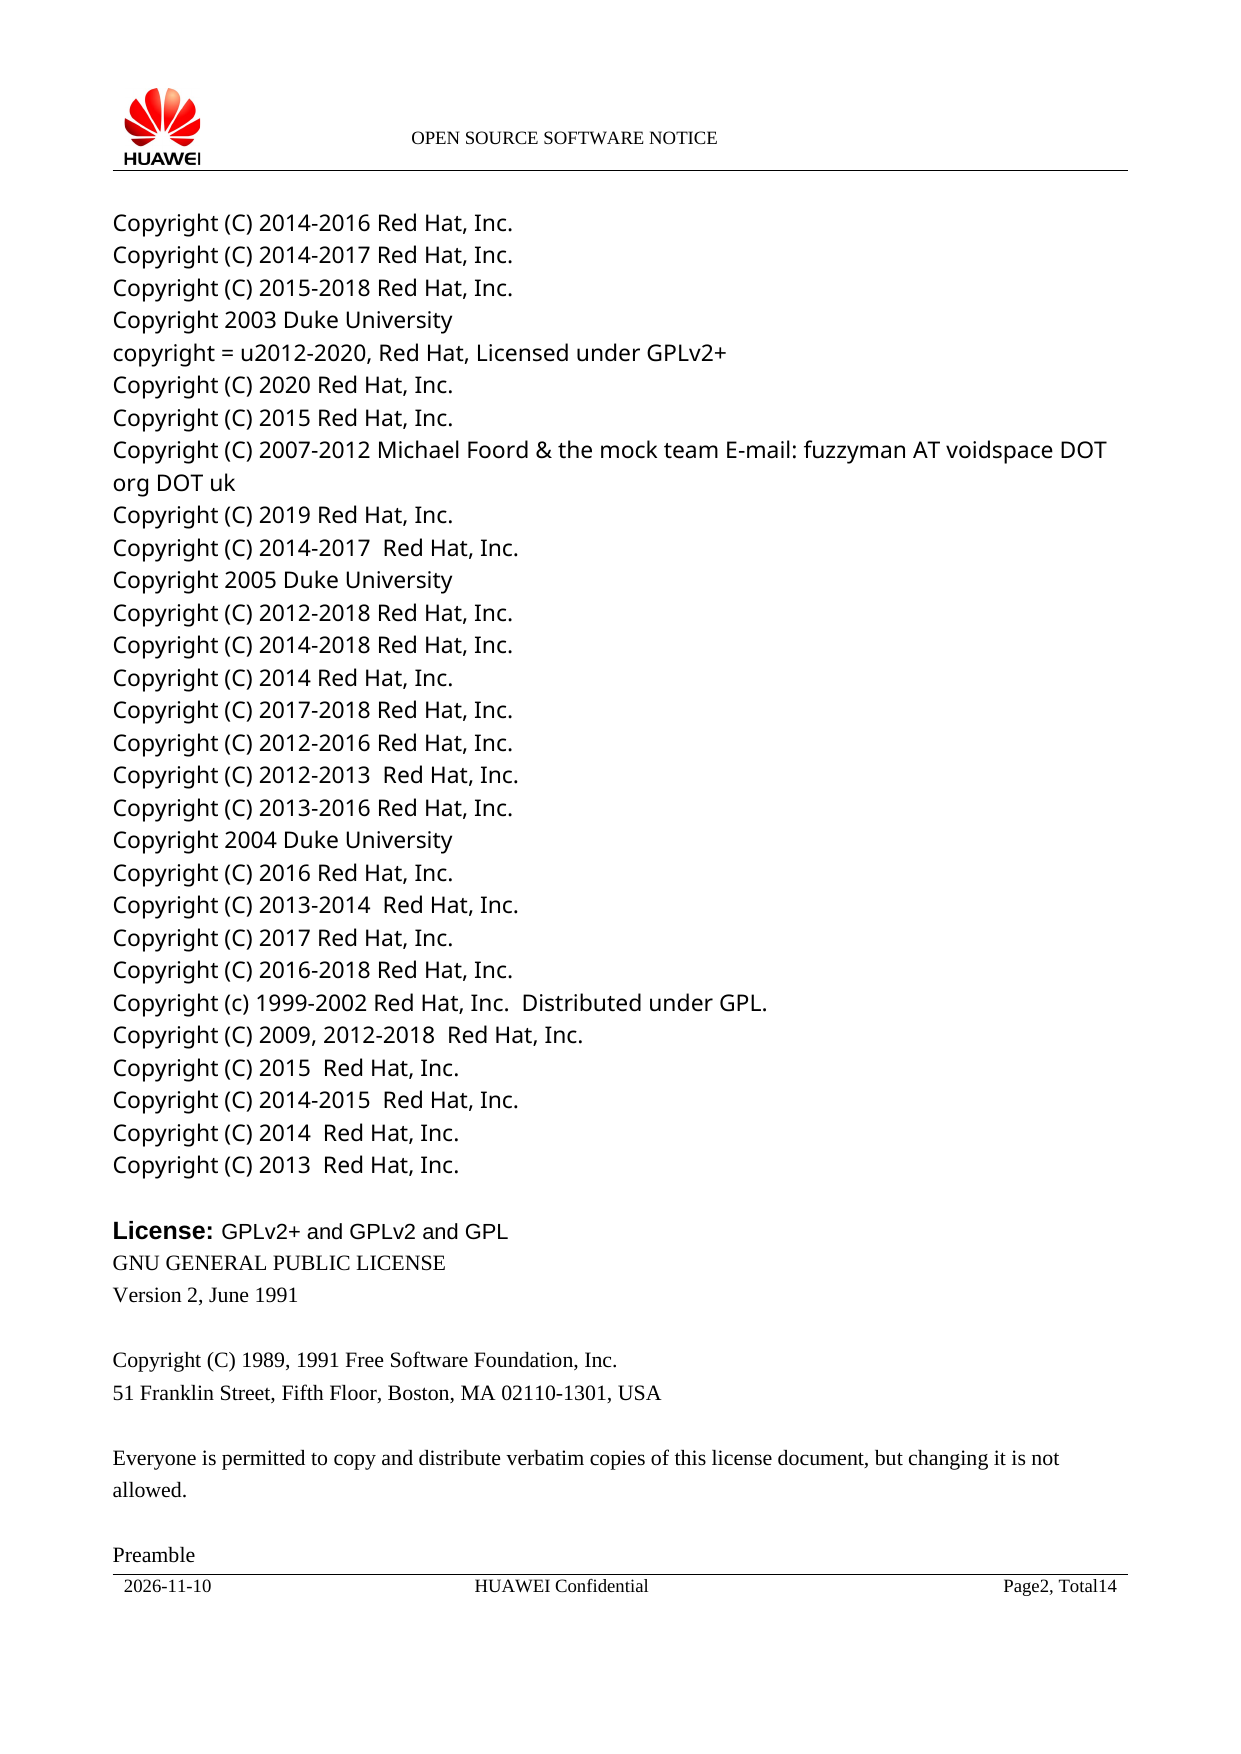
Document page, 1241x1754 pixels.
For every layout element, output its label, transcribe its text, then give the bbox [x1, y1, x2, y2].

picture [124, 88, 201, 165]
text License: GPLv2+ and GPLv2 and GPL [112, 1214, 1128, 1246]
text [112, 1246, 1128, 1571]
